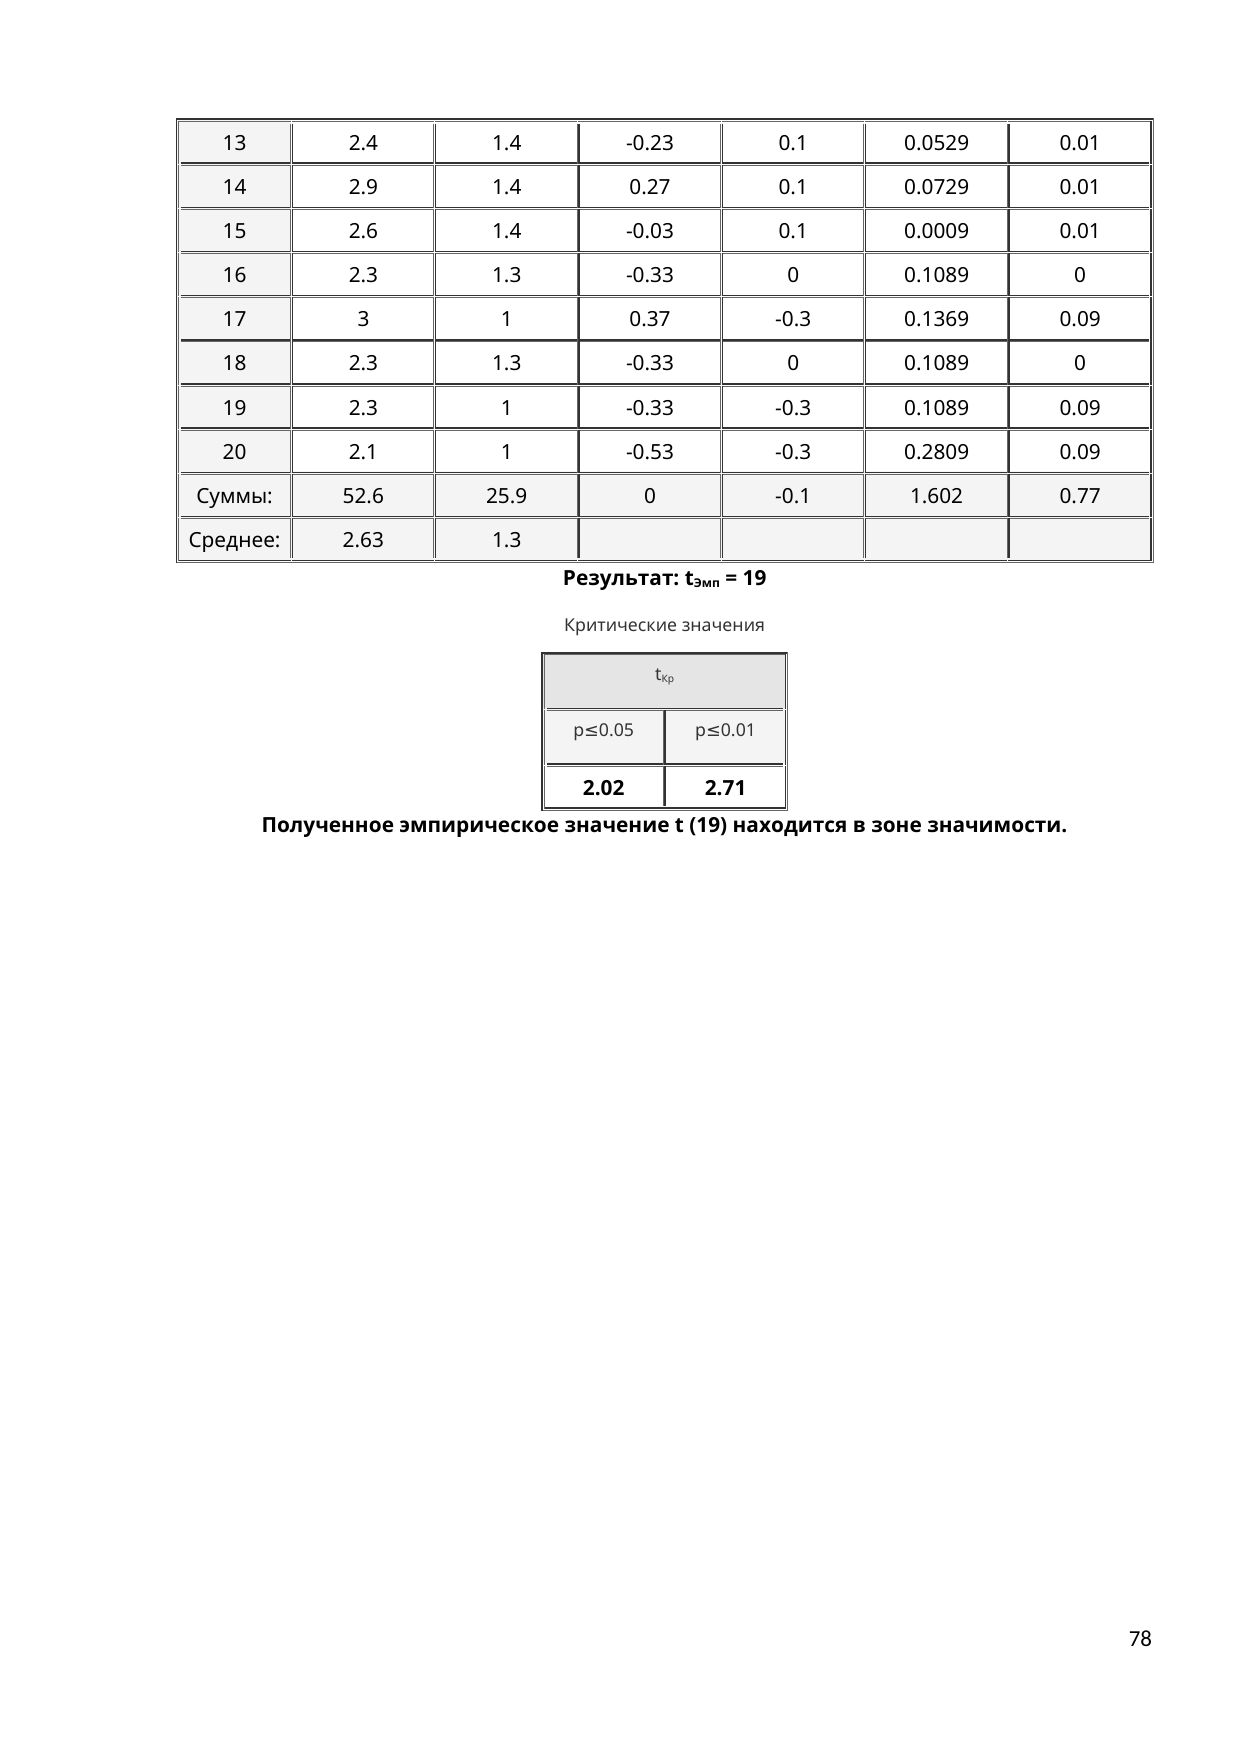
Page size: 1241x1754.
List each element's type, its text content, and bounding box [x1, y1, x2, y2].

table_cell 1.4 [436, 166, 577, 206]
text Полученное эмпирическое значение t (19) находится в зоне значимости. [177, 811, 1152, 839]
table_cell 0.01 [1008, 122, 1150, 162]
table_cell 1.602 [866, 475, 1007, 516]
table_cell -0.23 [578, 122, 721, 162]
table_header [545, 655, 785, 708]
table_cell 16 [177, 251, 291, 295]
table_cell 2.6 [293, 210, 433, 251]
table_cell 3 [293, 298, 433, 339]
table_cell 0.09 [1010, 427, 1151, 471]
table_cell 1.4 [435, 120, 578, 162]
table_cell 15 [179, 206, 290, 251]
table_cell 2.3 [293, 387, 433, 427]
table_cell -0.03 [580, 210, 720, 251]
table_cell Суммы: [179, 471, 290, 516]
table_cell 2.4 [291, 122, 435, 162]
table_cell 19 [179, 383, 290, 427]
table_cell 0.1 [721, 122, 865, 162]
table_cell 2.3 [293, 342, 433, 383]
table_cell 20 [179, 427, 290, 471]
table_cell 0.0729 [866, 166, 1007, 206]
table_cell 0 [1008, 251, 1152, 295]
table_cell 0 [723, 254, 863, 295]
table_cell -0.33 [580, 387, 720, 427]
table_cell -0.53 [580, 431, 720, 471]
table_cell 0.2809 [866, 431, 1007, 471]
table_cell 0 [723, 342, 863, 383]
table_cell 2.63 [291, 519, 435, 560]
table_cell 2.9 [293, 166, 433, 206]
table_cell 25.9 [436, 475, 577, 516]
table_cell 0.0009 [866, 210, 1007, 251]
table_cell 0.27 [580, 166, 720, 206]
table_cell 0.37 [580, 298, 720, 339]
table_cell -0.3 [723, 387, 863, 427]
table_cell 0.1 [723, 210, 863, 251]
table_cell 0.01 [1010, 206, 1151, 251]
table_cell 2.3 [293, 254, 433, 295]
table_cell 0.0529 [865, 120, 1008, 162]
table_cell 0.1089 [866, 254, 1007, 295]
table_cell Среднее: [177, 516, 291, 560]
table_cell 18 [179, 339, 290, 383]
table_cell 1 [436, 387, 577, 427]
table_cell 1.3 [436, 342, 577, 383]
table_cell 1 [436, 298, 577, 339]
table_cell 0 [1010, 339, 1150, 383]
table_cell 0 [580, 475, 720, 516]
table_cell 0.1 [723, 166, 863, 206]
table_cell 0.01 [1010, 162, 1151, 206]
table_cell -0.3 [723, 431, 863, 471]
table_cell 1 [436, 431, 577, 471]
table_cell -0.3 [723, 298, 863, 339]
table_cell 0.09 [1010, 383, 1151, 427]
table_cell 52.6 [293, 475, 433, 516]
text Критические значения [177, 612, 1152, 636]
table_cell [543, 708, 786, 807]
table_cell 2.1 [293, 431, 433, 471]
table_cell 0.09 [1008, 295, 1152, 339]
table_cell 13 [179, 122, 291, 162]
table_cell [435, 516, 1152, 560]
table_cell 14 [179, 162, 290, 206]
table_cell 1.3 [436, 254, 577, 295]
table_cell 1.4 [436, 210, 577, 251]
table_cell -0.1 [723, 475, 863, 516]
table_cell 0.77 [1010, 471, 1151, 516]
table_cell 0.1369 [866, 298, 1007, 339]
table_cell 0.1089 [866, 387, 1007, 427]
table_cell 17 [177, 295, 291, 339]
table_cell -0.33 [580, 254, 720, 295]
text Результат: tЭмп = 19 [177, 563, 1152, 591]
table_cell -0.33 [580, 342, 720, 383]
table_cell 0.1089 [866, 342, 1007, 383]
